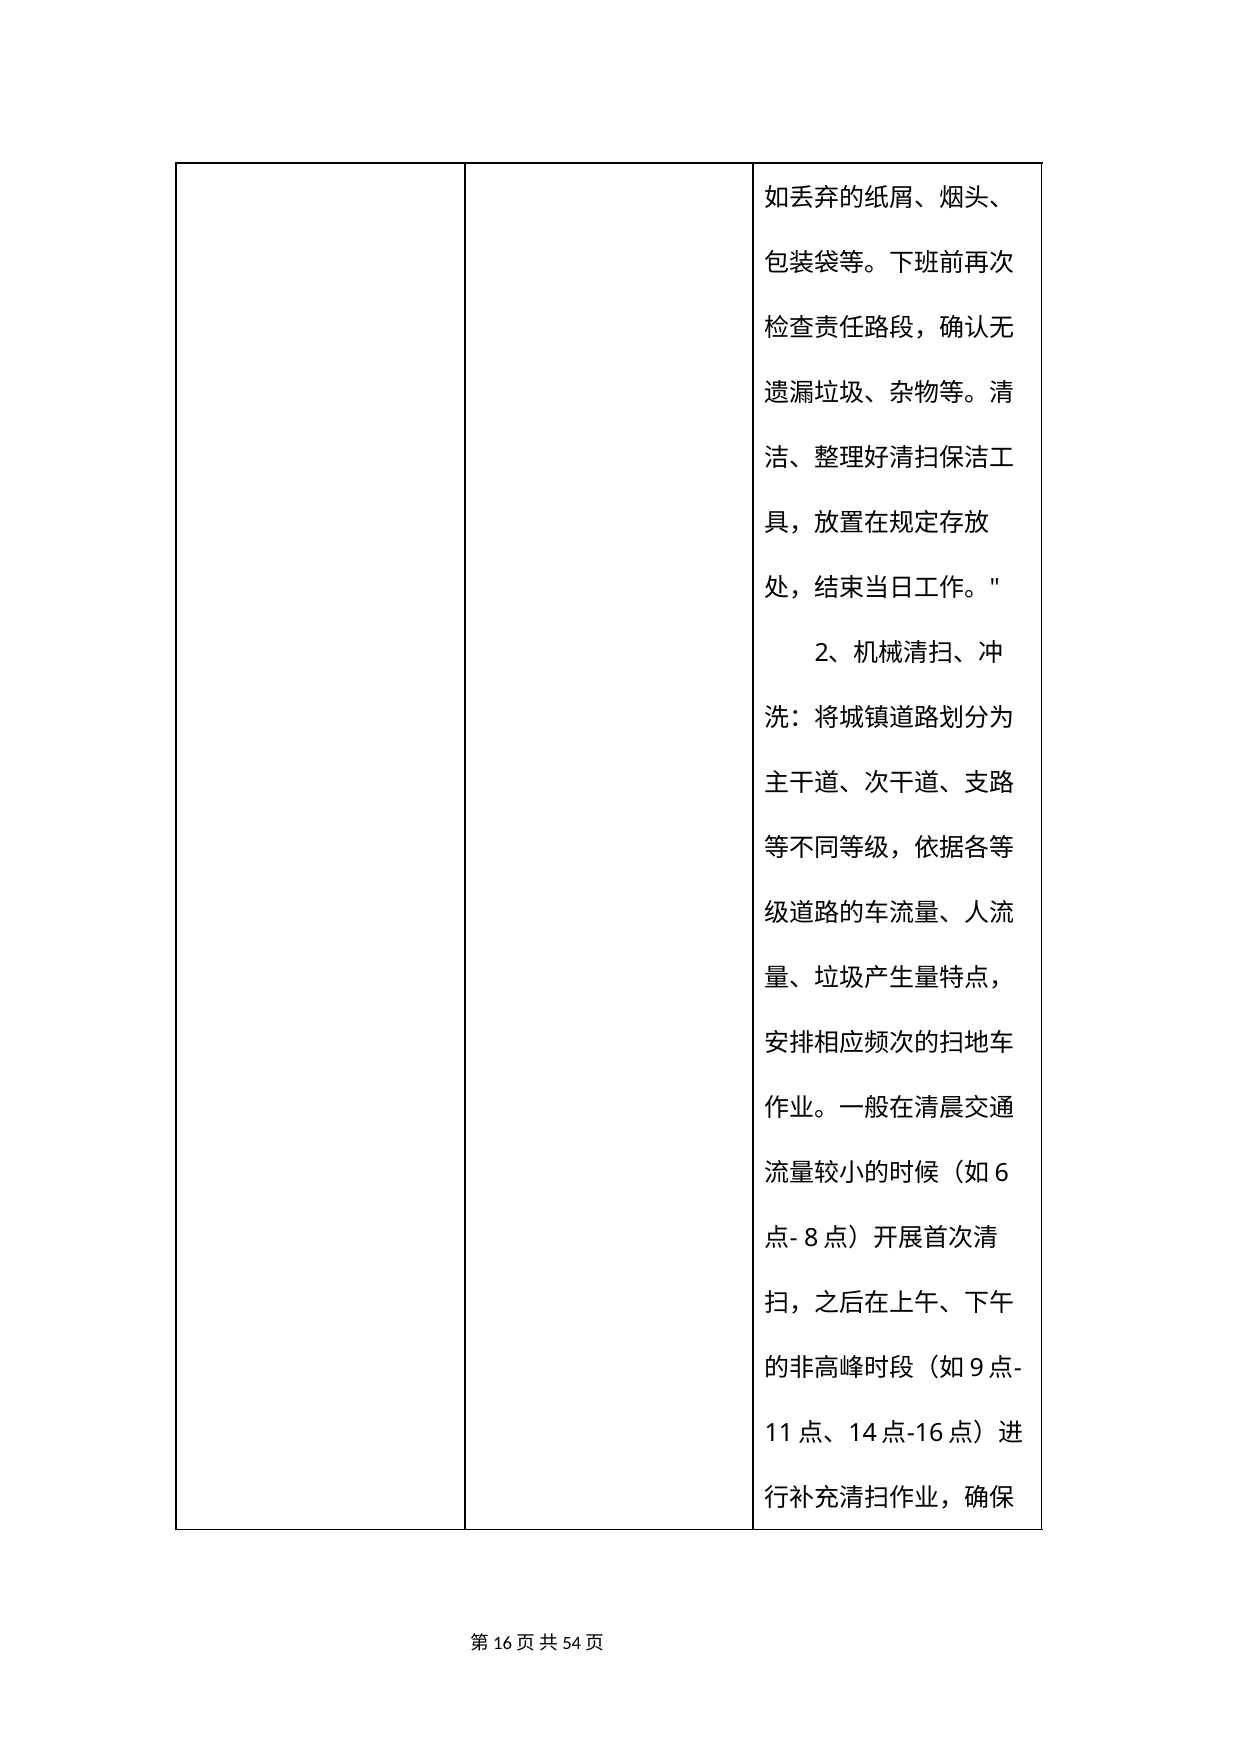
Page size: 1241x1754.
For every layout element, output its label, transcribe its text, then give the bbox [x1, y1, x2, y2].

table_cell 1 [177, 164, 464, 1528]
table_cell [754, 164, 1041, 1528]
table_cell [466, 164, 752, 1528]
